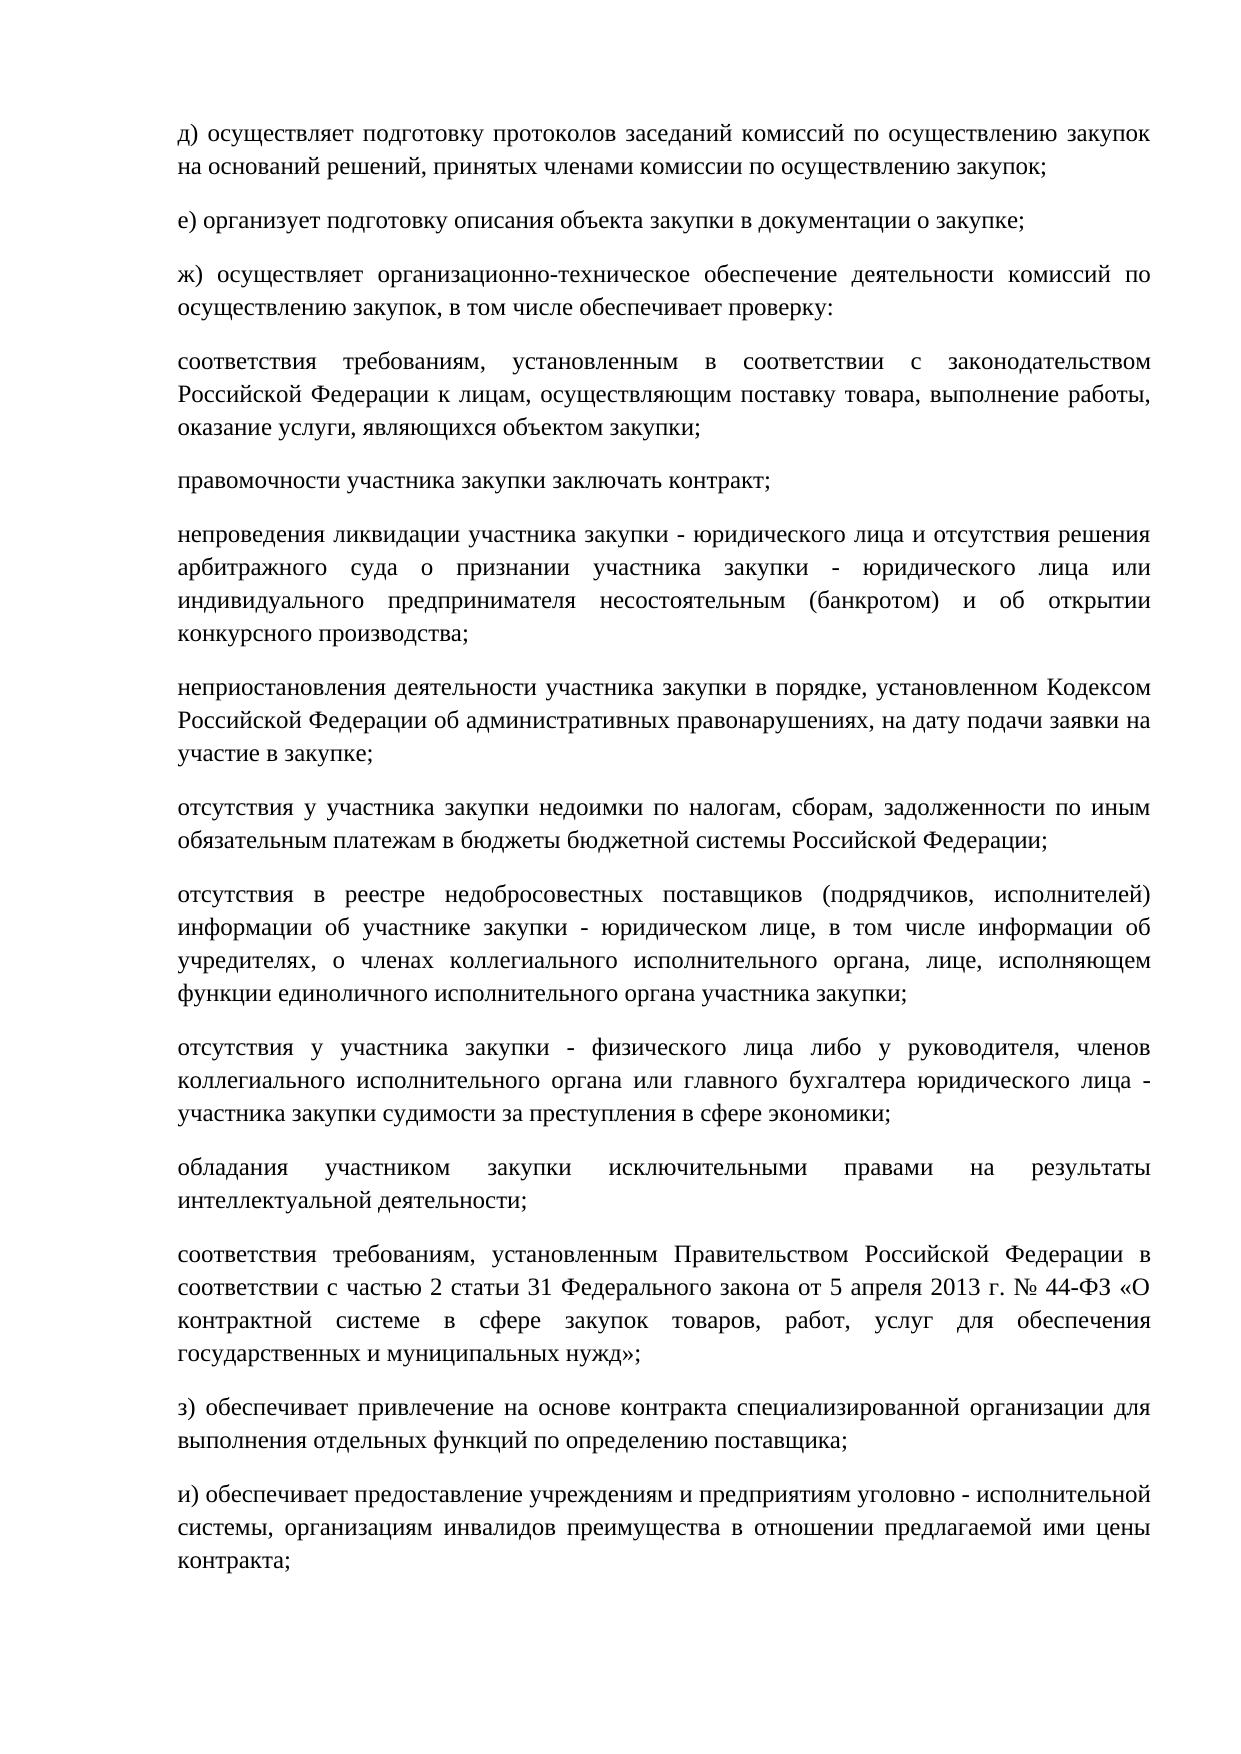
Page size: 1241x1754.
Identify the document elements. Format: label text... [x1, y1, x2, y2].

text правомочности участника закупки заключать контракт; [177, 466, 1152, 494]
text е) организует подготовку описания объекта закупки в документации о закупке; [177, 205, 1152, 234]
text отсутствия у участника закупки - физического лица либо у руководителя, членов коллегиального исполнительного органа или главного бухгалтера юридического лица -участника закупки судимости за преступления в сфере экономики; [177, 1032, 1152, 1127]
text соответствия требованиям, установленным в соответствии с законодательством Российской Федерации к лицам, осуществляющим поставку товара, выполнение работы, оказание услуги, являющихся объектом закупки; [177, 346, 1152, 441]
text обладания участником закупки исключительными правами на результаты интеллектуальной деятельности; [177, 1152, 1152, 1214]
text ж) осуществляет организационно-техническое обеспечение деятельности комиссий по осуществлению закупок, в том числе обеспечивает проверку: [177, 259, 1152, 321]
text соответствия требованиям, установленным Правительством Российской Федерации в соответствии с частью 2 статьи 31 Федерального закона от 5 апреля . № 44-ФЗ «О контрактной системе в сфере закупок товаров, работ, услуг для обеспечения государственных и муниципальных нужд»; [177, 1239, 1152, 1367]
text и) обеспечивает предоставление учреждениям и предприятиям уголовно - исполнительной системы, организациям инвалидов преимущества в отношении предлагаемой ими цены контракта; [177, 1479, 1152, 1573]
text отсутствия у участника закупки недоимки по налогам, сборам, задолженности по иным обязательным платежам в бюджеты бюджетной системы Российской Федерации; [177, 792, 1152, 854]
text з) обеспечивает привлечение на основе контракта специализированной организации для выполнения отдельных функций по определению поставщика; [177, 1392, 1152, 1453]
text неприостановления деятельности участника закупки в порядке, установленном Кодексом Российской Федерации об административных правонарушениях, на дату подачи заявки на участие в закупке; [177, 672, 1152, 767]
text непроведения ликвидации участника закупки - юридического лица и отсутствия решения арбитражного суда о признании участника закупки - юридического лица или индивидуального предпринимателя несостоятельным (банкротом) и об открытии конкурсного производства; [177, 519, 1152, 647]
text отсутствия в реестре недобросовестных поставщиков (подрядчиков, исполнителей) информации об участнике закупки - юридическом лице, в том числе информации об учредителях, о членах коллегиального исполнительного органа, лице, исполняющем функции единоличного исполнительного органа участника закупки; [177, 879, 1152, 1007]
text д) осуществляет подготовку протоколов заседаний комиссий по осуществлению закупок на оснований решений, принятых членами комиссии по осуществлению закупок; [177, 118, 1152, 180]
